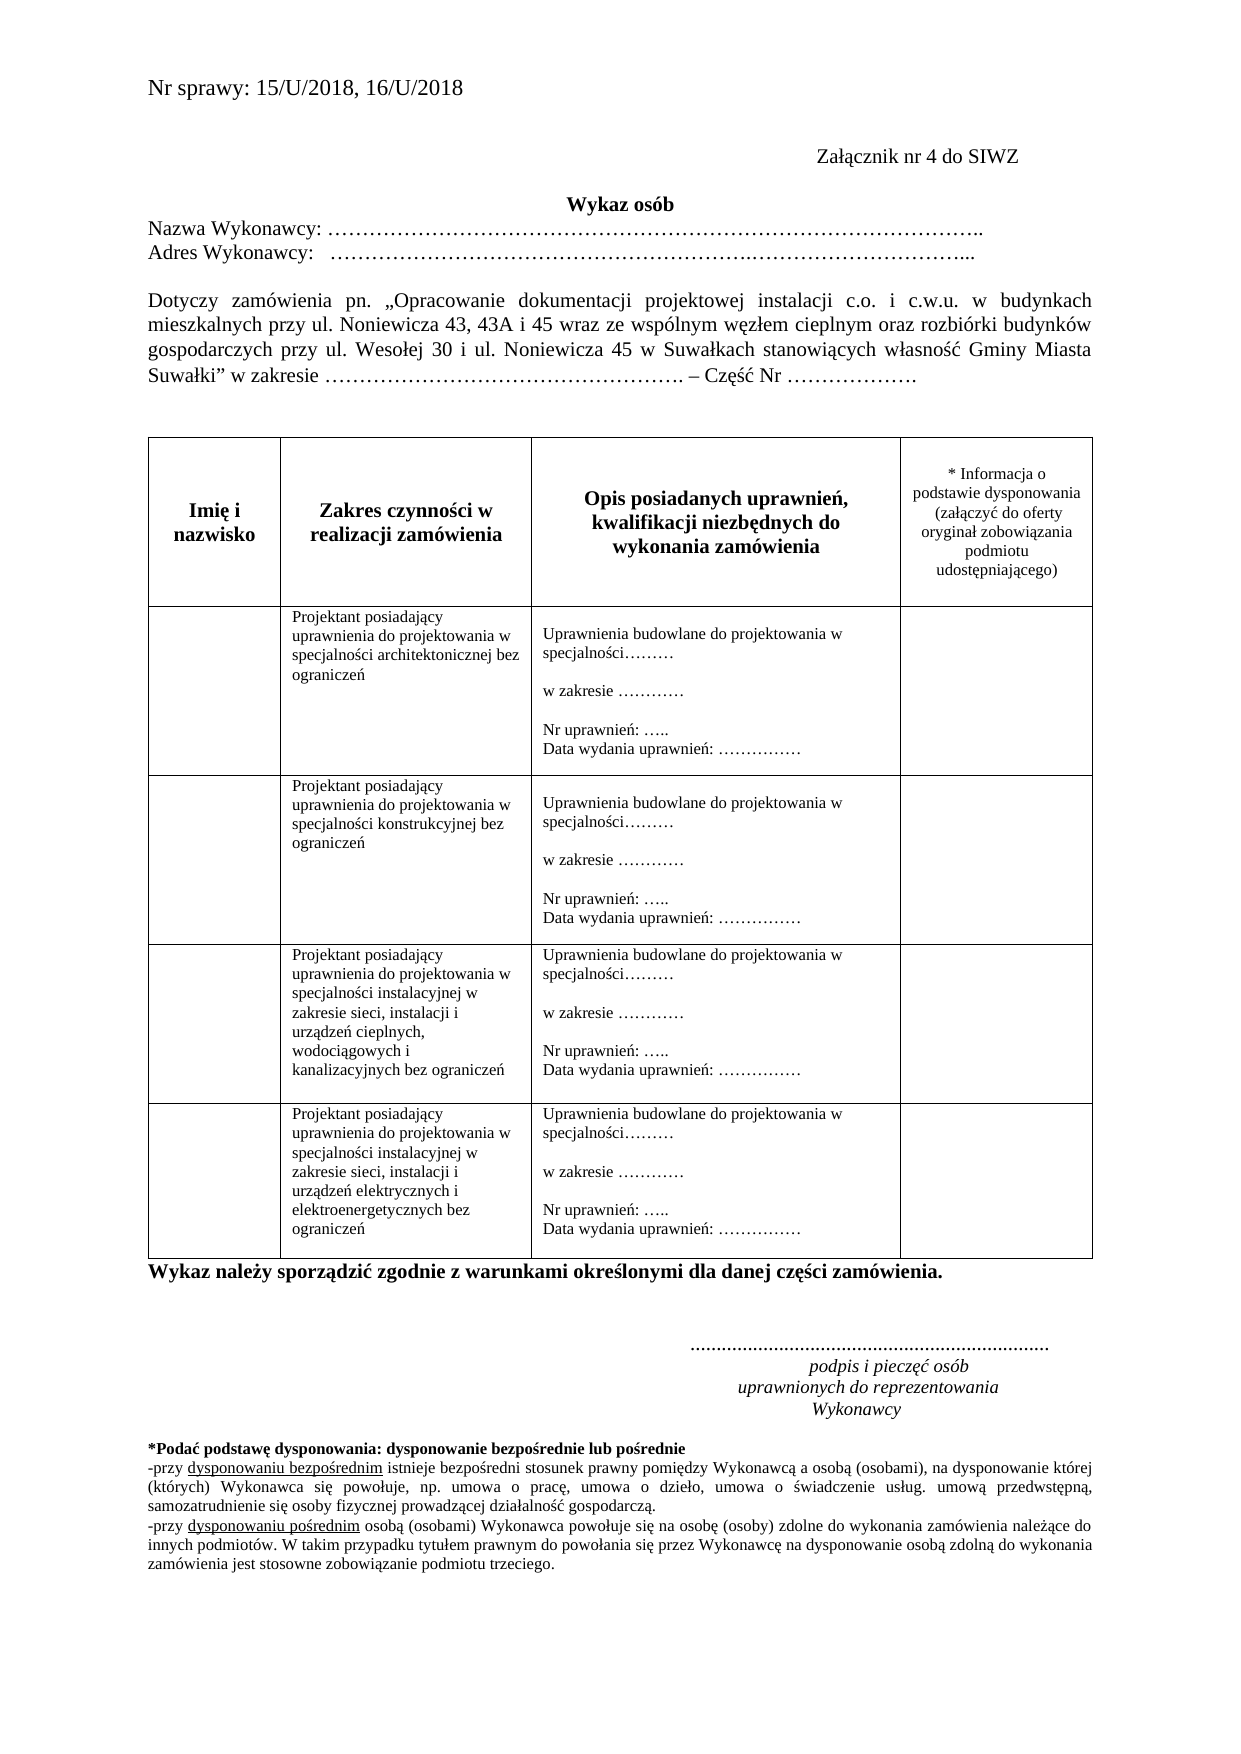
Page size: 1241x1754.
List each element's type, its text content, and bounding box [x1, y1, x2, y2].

table_header Zakres czynności w realizacji zamówienia [281, 438, 531, 606]
text -przy dysponowaniu pośrednim osobą (osobami) Wykonawca powołuje się na osobę (osoby) zdolne do wykonania zamówienia należące do innych podmiotów. W takim przypadku tytułem prawnym do powołania się przez Wykonawcę na dysponowanie osobą zdolną do wykonania zamówienia jest stosowne zobowiązanie podmiotu trzeciego. [148, 1515, 1093, 1573]
table_cell [149, 776, 280, 944]
table_cell Projektant posiadający uprawnienia do projektowania w specjalności instalacyjnej w zakresie sieci, instalacji i urządzeń elektrycznych i elektroenergetycznych bez ograniczeń [281, 1104, 531, 1257]
text Wykonawcy [148, 1398, 1093, 1419]
table_cell [901, 776, 1092, 944]
text -przy dysponowaniu bezpośrednim istnieje bezpośredni stosunek prawny pomiędzy Wykonawcą a osobą (osobami), na dysponowanie której (których) Wykonawca się powołuje, np. umowa o pracę, umowa o dzieło, umowa o świadczenie usług. umową przedwstępną, samozatrudnienie się osoby fizycznej prowadzącej działalność gospodarczą. [148, 1458, 1093, 1515]
text ..................................................................... [664, 1331, 1093, 1355]
table_cell [149, 607, 280, 775]
table_cell Uprawnienia budowlane do projektowania w specjalności……… w zakresie ………… Nr uprawnień: ….. Data wydania uprawnień: …………… [532, 1104, 900, 1257]
table_cell Uprawnienia budowlane do projektowania w specjalności……… w zakresie ………… Nr uprawnień: ….. Data wydania uprawnień: …………… [532, 607, 900, 775]
text podpis i pieczęć osób [148, 1355, 1093, 1376]
table_cell [901, 607, 1092, 775]
table_header Imię i nazwisko [149, 438, 280, 606]
table_cell Uprawnienia budowlane do projektowania w specjalności……… w zakresie ………… Nr uprawnień: ….. Data wydania uprawnień: …………… [532, 776, 900, 944]
text *Podać podstawę dysponowania: dysponowanie bezpośrednie lub pośrednie [148, 1439, 1093, 1458]
table_header * Informacja o podstawie dysponowania (załączyć do oferty oryginał zobowiązania podmiotu udostępniającego) [901, 438, 1092, 606]
text Wykaz osób [148, 192, 1093, 216]
text uprawnionych do reprezentowania [148, 1376, 1093, 1398]
table_cell [901, 1104, 1092, 1257]
text Adres Wykonawcy: …………………………………………………….…………………………... [148, 240, 1093, 264]
table_header Opis posiadanych uprawnień, kwalifikacji niezbędnych do wykonania zamówienia [532, 438, 900, 606]
text Wykaz należy sporządzić zgodnie z warunkami określonymi dla danej części zamówienia. [148, 1259, 1093, 1283]
table_cell Uprawnienia budowlane do projektowania w specjalności……… w zakresie ………… Nr uprawnień: ….. Data wydania uprawnień: …………… [532, 945, 900, 1103]
table_cell Projektant posiadający uprawnienia do projektowania w specjalności architektonicznej bez ograniczeń [281, 607, 531, 775]
text Nazwa Wykonawcy: ………………………………………………………………………………….. [148, 216, 1093, 240]
text Załącznik nr 4 do SIWZ [148, 148, 1019, 167]
table_cell [149, 1104, 280, 1257]
table_cell [149, 945, 280, 1103]
text Dotyczy zamówienia pn. „Opracowanie dokumentacji projektowej instalacji c.o. i c.w.u. w budynkach mieszkalnych przy ul. Noniewicza 43, 43A i 45 wraz ze wspólnym węzłem cieplnym oraz rozbiórki budynków gospodarczych przy ul. Wesołej 30 i ul. Noniewicza 45 w Suwałkach stanowiących własność Gminy Miasta Suwałki” w zakresie ……………………………………………. – Część Nr ………………. [148, 288, 1093, 388]
table_cell Projektant posiadający uprawnienia do projektowania w specjalności instalacyjnej w zakresie sieci, instalacji i urządzeń cieplnych, wodociągowych i kanalizacyjnych bez ograniczeń [281, 945, 531, 1103]
table_cell Projektant posiadający uprawnienia do projektowania w specjalności konstrukcyjnej bez ograniczeń [281, 776, 531, 944]
table_cell [901, 945, 1092, 1103]
